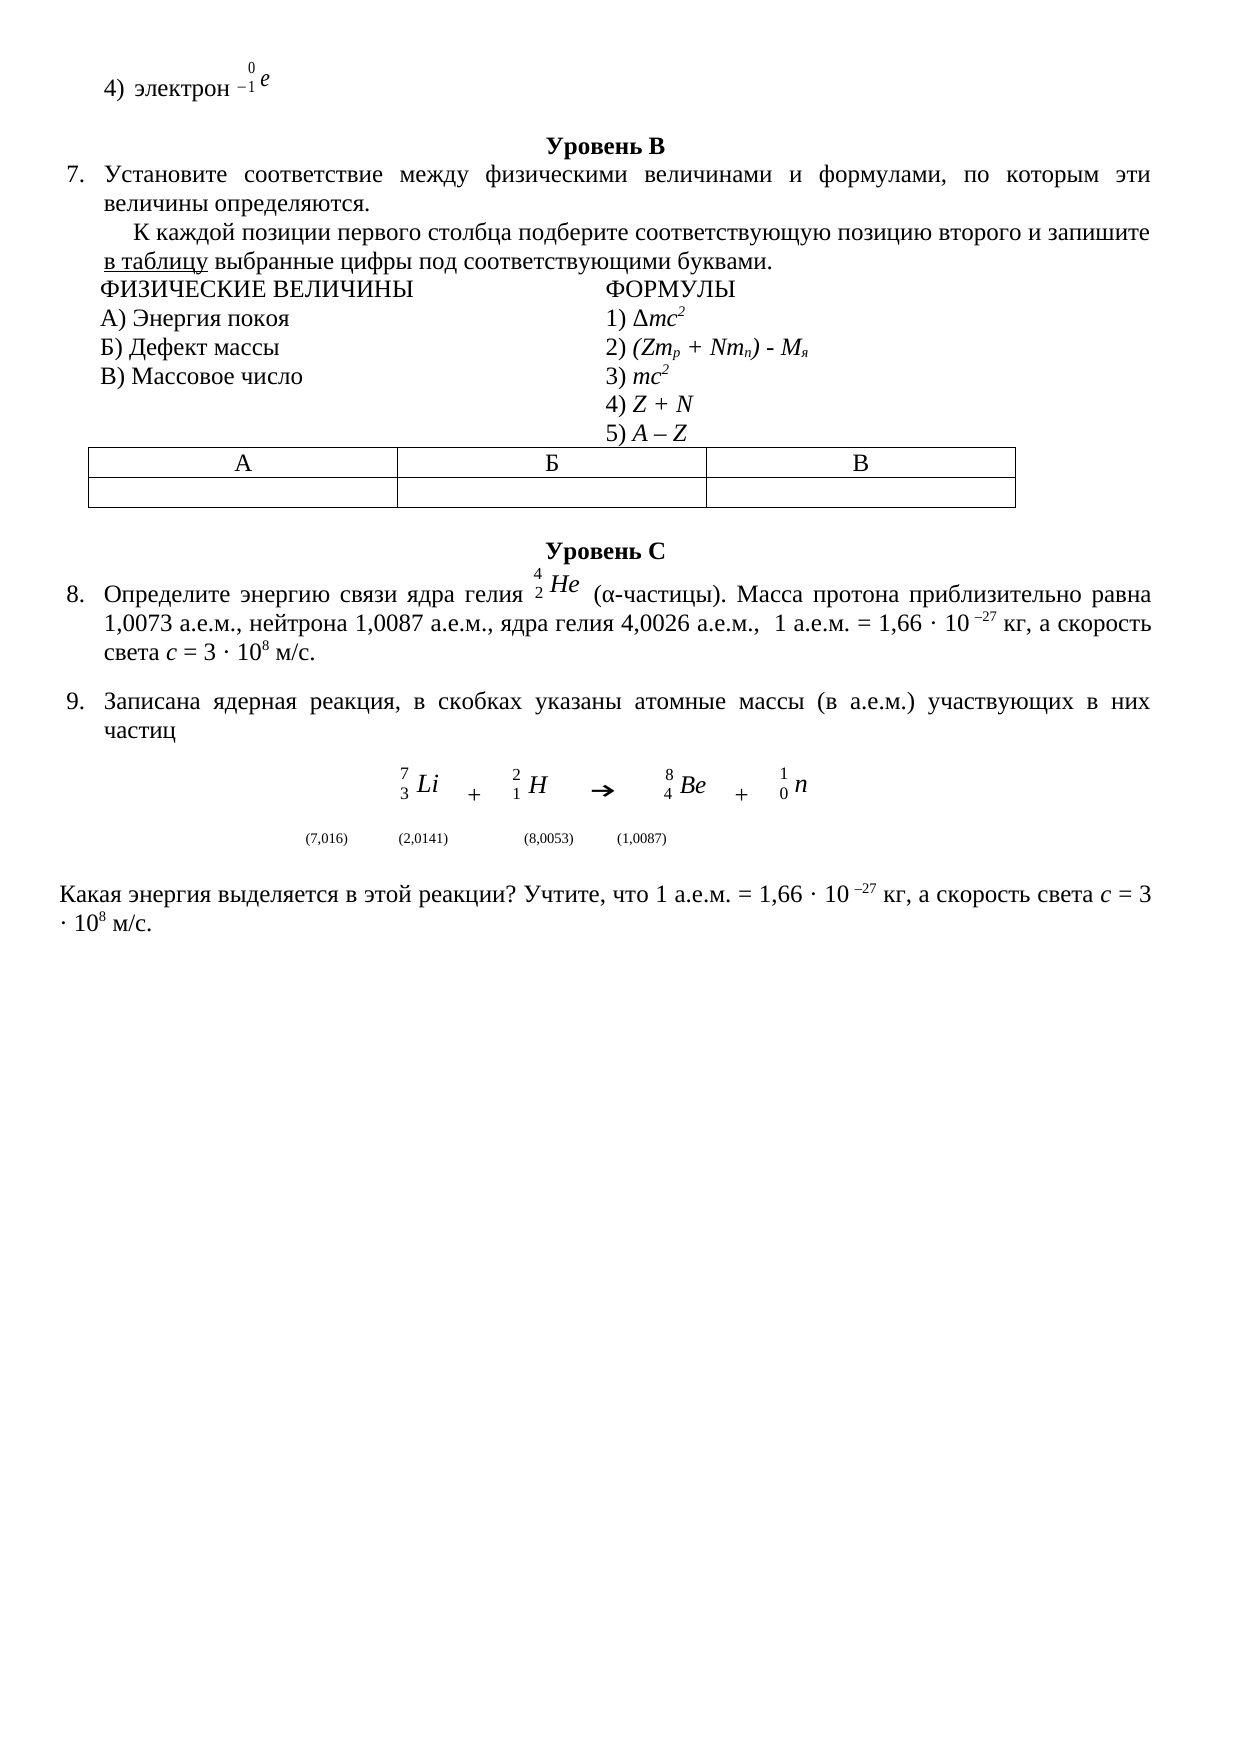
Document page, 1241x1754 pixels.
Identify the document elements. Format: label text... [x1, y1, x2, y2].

list Определите энергию связи ядра гелия (α-частицы). Масса протона приблизительно равна 1,0073 а.е.м., нейтрона 1,0087 а.е.м., ядра гелия 4,0026 а.е.м., 1 а.е.м. = 1,66 · 10 –27 кг, а скорость света с = 3 · 108 м/с. [66, 565, 1152, 666]
table_cell 1) Δmc2 2) (Zmp + Nmn) - Mя 3) тс2 4) Z + N 5) A – Z [554, 303, 1019, 447]
list Записана ядерная реакция, в скобках указаны атомные массы (в а.е.м.) участвующих в них частиц [66, 686, 1152, 744]
table_cell Б [398, 448, 706, 477]
list Установите соответствие между физическими величинами и формулами, по которым эти величины определяются. [66, 159, 1152, 217]
text К каждой позиции первого столбца подберите соответствующую позицию второго и запишите в таблицу выбранные цифры под соответствующими буквами. [103, 217, 1152, 274]
table_header ФОРМУЛЫ [554, 275, 1019, 303]
table_cell А) Энергия покоя Б) Дефект массы В) Массовое число [89, 303, 554, 447]
table_cell [707, 478, 1015, 507]
text (7,016) (2,0141) (8,0053) (1,0087) [59, 830, 1152, 859]
table_cell А [89, 448, 397, 477]
text Уровень С [59, 536, 1152, 565]
text Уровень В [59, 131, 1152, 159]
table_header ФИЗИЧЕСКИЕ ВЕЛИЧИНЫ [89, 275, 554, 303]
text + + [59, 765, 1152, 809]
table_cell [89, 478, 397, 507]
text Какая энергия выделяется в этой реакции? Учтите, что 1 а.е.м. = 1,66 · 10 –27 кг, а скорость света с = 3 · 108 м/с. [59, 879, 1152, 937]
list электрон [103, 59, 1152, 102]
table_cell В [707, 448, 1015, 477]
table_cell [398, 478, 706, 507]
